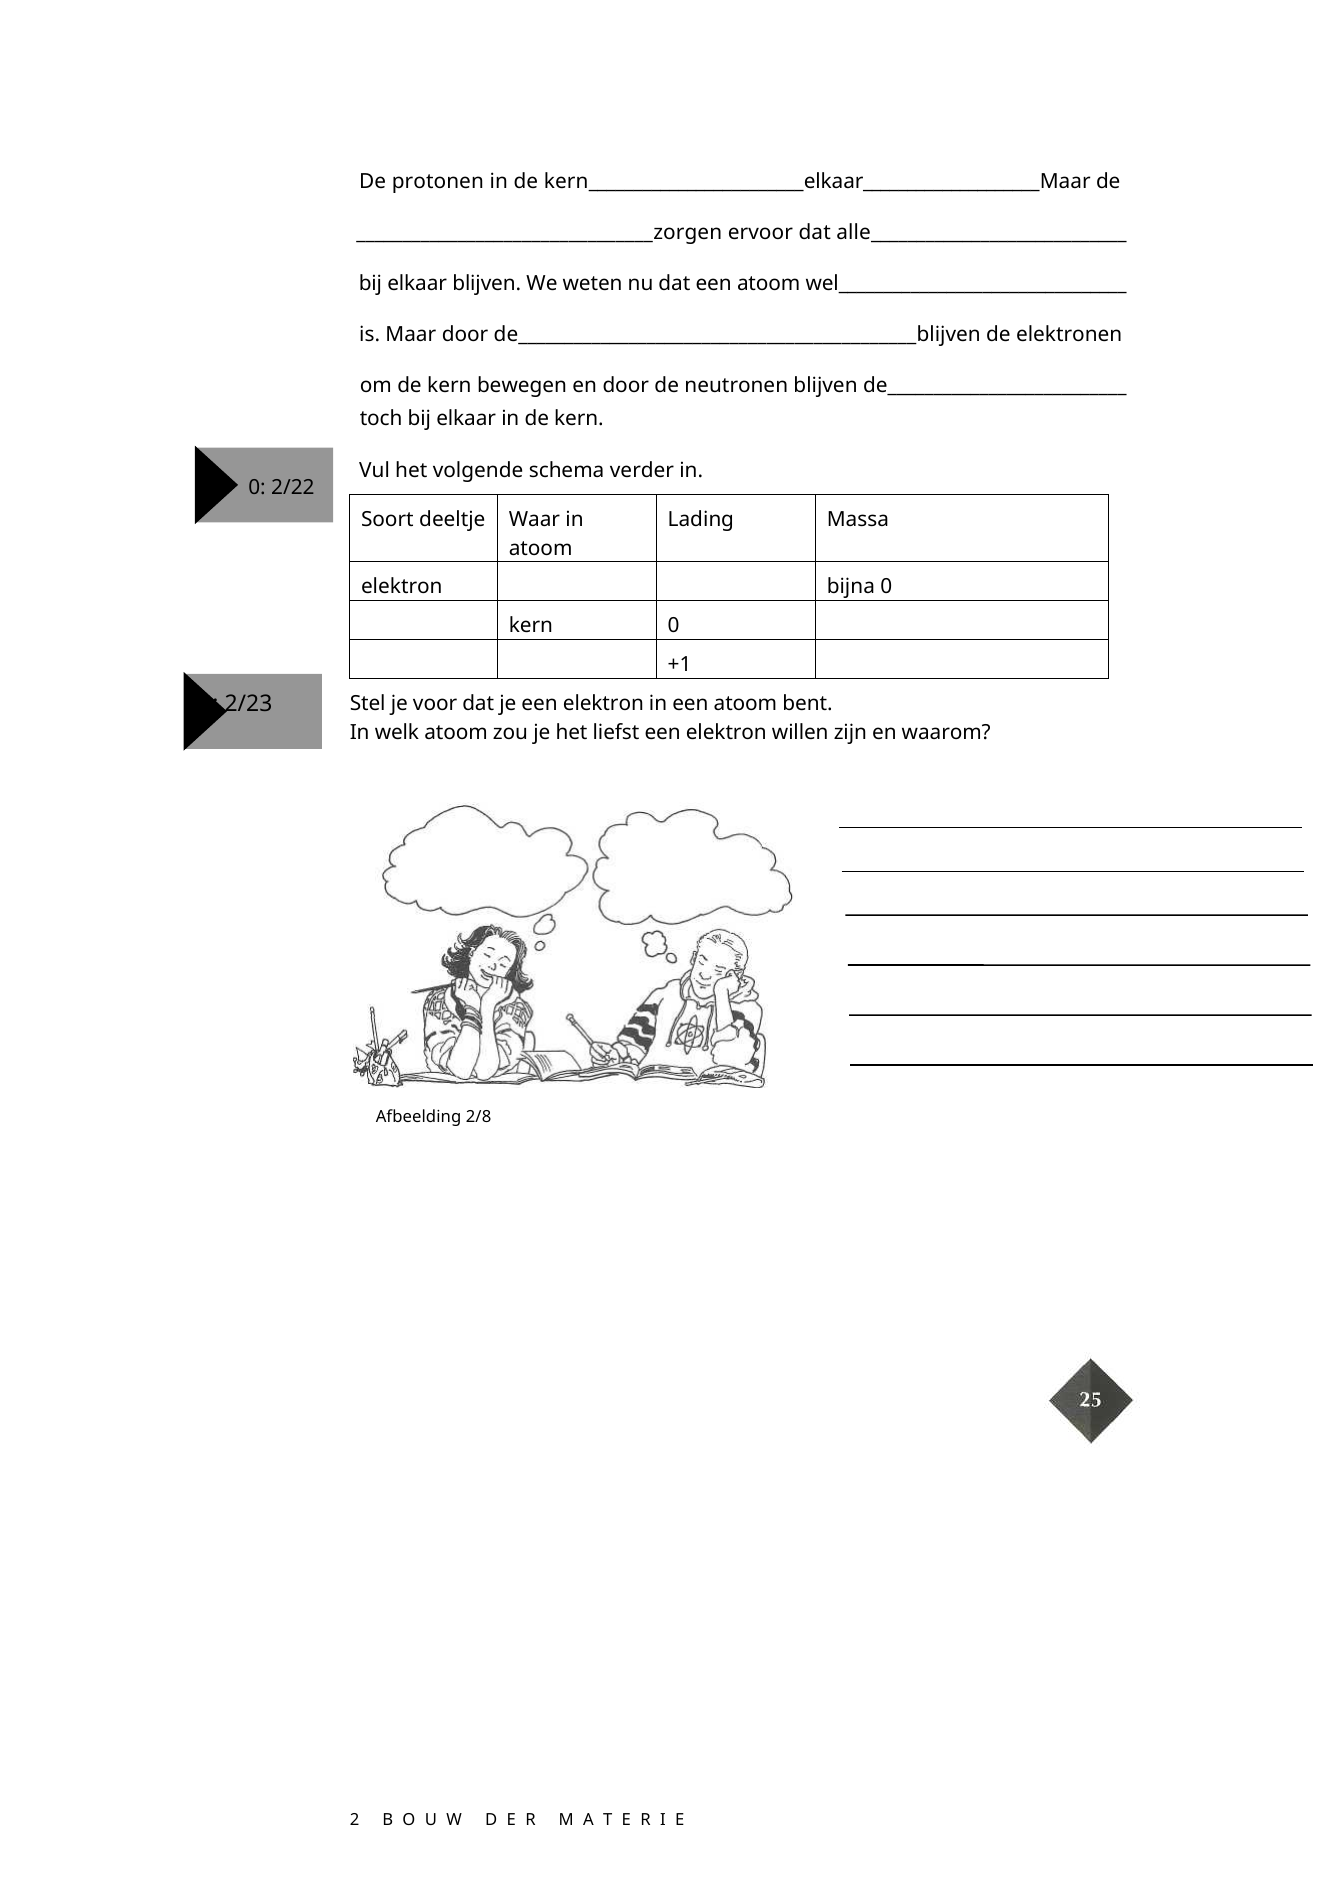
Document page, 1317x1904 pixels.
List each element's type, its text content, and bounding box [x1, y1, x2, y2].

text In welk atoom zou je het liefst een elektron willen zijn en waarom? [349, 717, 1312, 745]
text bij elkaar blijven. We weten nu dat een atoom wel [358, 250, 1312, 301]
table_cell [498, 562, 656, 600]
text is. Maar door de blijven de elektronen [359, 301, 1312, 352]
table_header Massa [816, 495, 1108, 561]
table_header Lading [657, 495, 815, 561]
text Stel je voor dat je een elektron in een atoom bent. [349, 688, 1312, 717]
table_cell [816, 601, 1108, 639]
table_cell kern [498, 601, 656, 639]
table_cell bijna 0 [816, 562, 1108, 600]
text toch bij elkaar in de kern. [359, 403, 1312, 431]
table_cell 0 [657, 601, 815, 639]
text De protonen in de kern elkaar Maar de [359, 148, 1312, 199]
table_cell +1 [657, 640, 815, 678]
table_cell elektron [350, 562, 497, 600]
table_cell [350, 601, 497, 639]
text Vul het volgende schema verder in. [359, 455, 1312, 484]
picture [351, 802, 796, 1087]
picture [1036, 1344, 1140, 1454]
table_cell [657, 562, 815, 600]
table_header Waar in atoom [498, 495, 656, 561]
table_header Soort deeltje [350, 495, 497, 561]
table_cell [350, 640, 497, 678]
text zorgen ervoor dat alle [356, 199, 1312, 250]
table_cell [498, 640, 656, 678]
text om de kern bewegen en door de neutronen blijven de [359, 352, 1312, 403]
table_cell [816, 640, 1108, 678]
